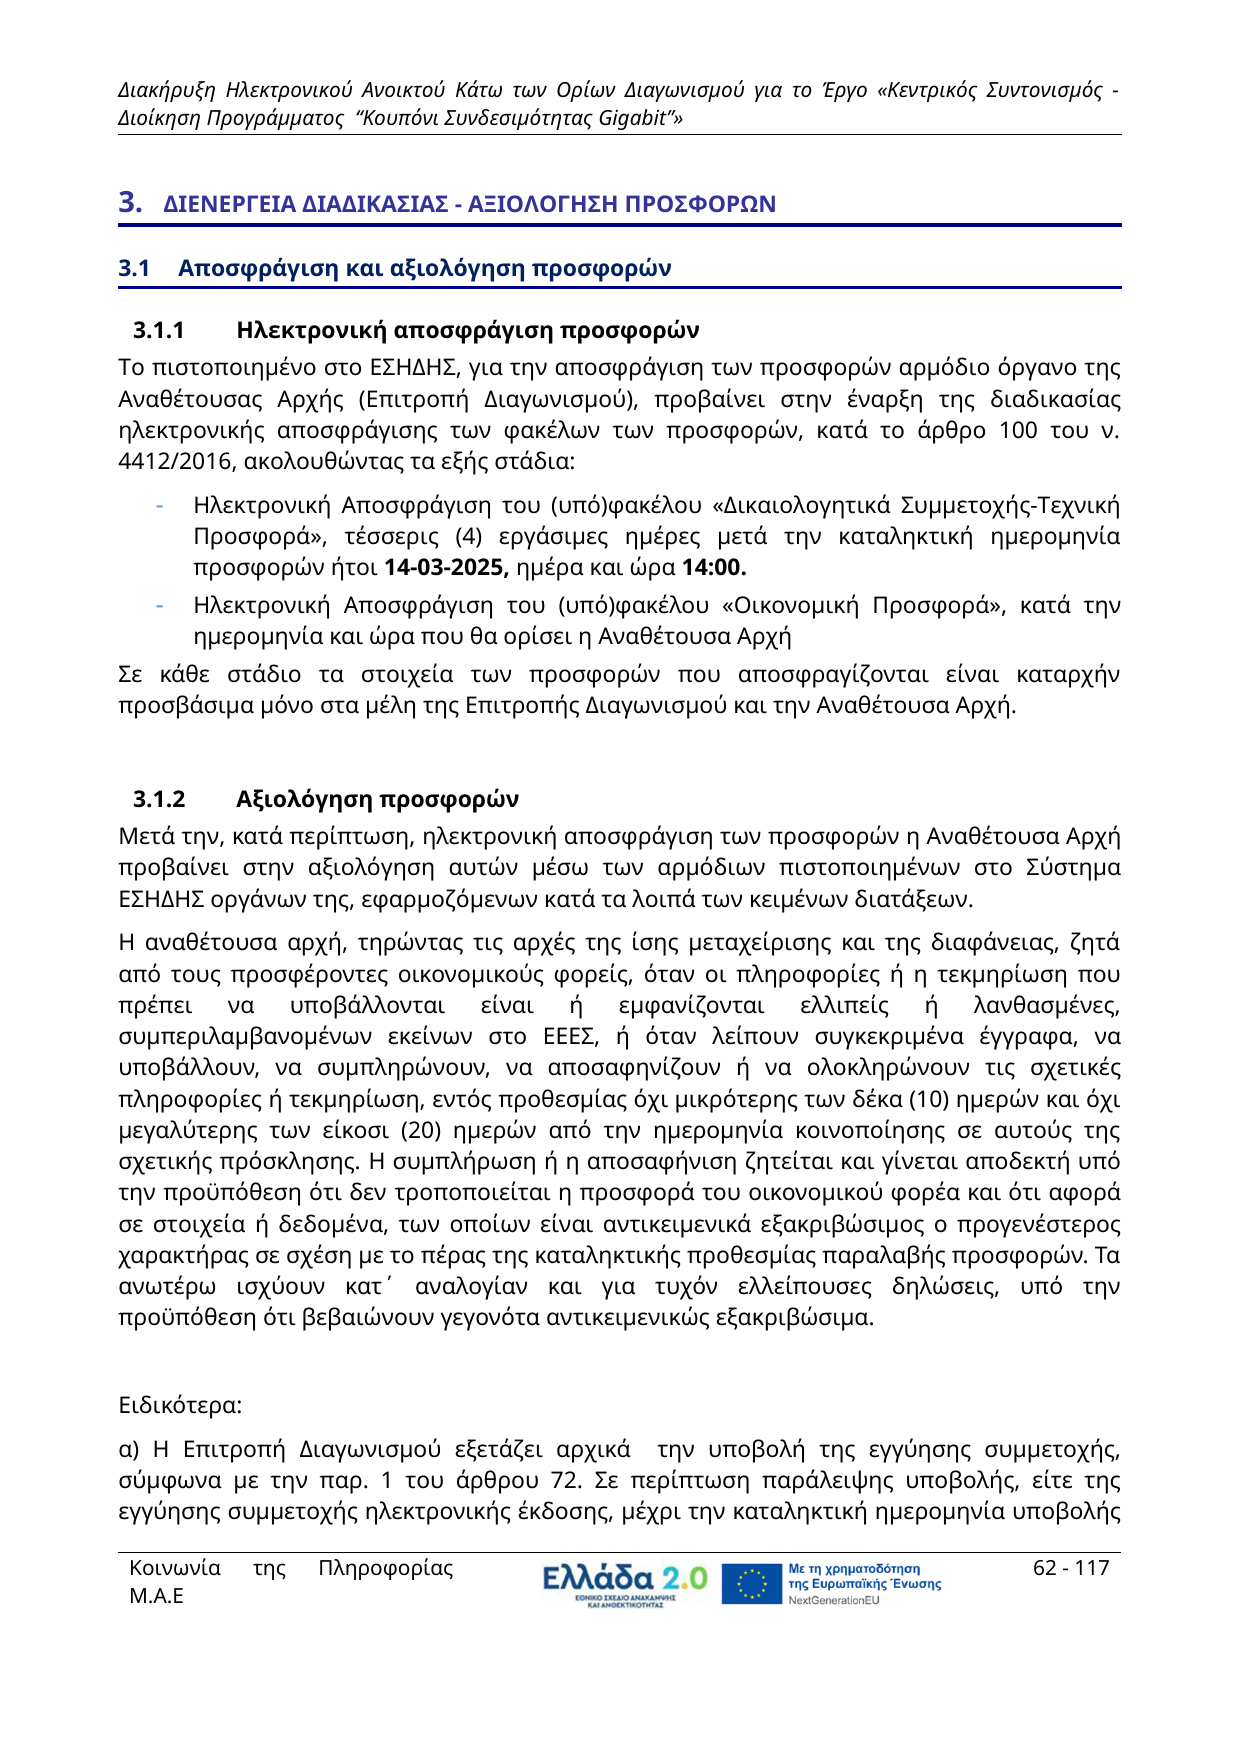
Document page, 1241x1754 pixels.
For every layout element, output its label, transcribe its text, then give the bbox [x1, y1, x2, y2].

list Ηλεκτρονική Αποσφράγιση του (υπό)φακέλου «Οικονομική Προσφορά», κατά την ημερομηνία και ώρα που θα ορίσει η Αναθέτουσα Αρχή [156, 589, 1122, 651]
text Το πιστοποιημένο στο ΕΣΗΔΗΣ, για την αποσφράγιση των προσφορών αρμόδιο όργανο της Αναθέτουσας Αρχής (Επιτροπή Διαγωνισμού), προβαίνει στην έναρξη της διαδικασίας ηλεκτρονικής αποσφράγισης των φακέλων των προσφορών, κατά το άρθρο 100 του ν. 4412/2016, ακολουθώντας τα εξής στάδια: [118, 351, 1122, 476]
text Μετά την, κατά περίπτωση, ηλεκτρονική αποσφράγιση των προσφορών η Αναθέτουσα Αρχή προβαίνει στην αξιολόγηση αυτών μέσω των αρμόδιων πιστοποιημένων στο Σύστημα ΕΣΗΔΗΣ οργάνων της, εφαρμοζόμενων κατά τα λοιπά των κειμένων διατάξεων. [118, 820, 1122, 914]
picture [541, 1557, 948, 1609]
subtitle Αποσφράγιση και αξιολόγηση προσφορών [118, 252, 1122, 286]
text Ειδικότερα: [118, 1389, 1122, 1420]
subtitle Αξιολόγηση προσφορών [133, 782, 1122, 814]
text Σε κάθε στάδιο τα στοιχεία των προσφορών που αποσφραγίζονται είναι καταρχήν προσβάσιμα μόνο στα μέλη της Επιτροπής Διαγωνισμού και την Αναθέτουσα Αρχή. [118, 657, 1122, 720]
list Ηλεκτρονική Αποσφράγιση του (υπό)φακέλου «Δικαιολογητικά Συμμετοχής-Τεχνική Προσφορά», τέσσερις (4) εργάσιμες ημέρες μετά την καταληκτική ημερομηνία προσφορών ήτοι 14-03-2025, ημέρα και ώρα 14:00. [156, 489, 1122, 582]
subtitle Ηλεκτρονική αποσφράγιση προσφορών [133, 314, 1122, 345]
text Η αναθέτουσα αρχή, τηρώντας τις αρχές της ίσης μεταχείρισης και της διαφάνειας, ζητά από τους προσφέροντες οικονομικούς φορείς, όταν οι πληροφορίες ή η τεκμηρίωση που πρέπει να υποβάλλονται είναι ή εμφανίζονται ελλιπείς ή λανθασμένες, συμπεριλαμβανομένων εκείνων στο ΕΕΕΣ, ή όταν λείπουν συγκεκριμένα έγγραφα, να υποβάλλουν, να συμπληρώνουν, να αποσαφηνίζουν ή να ολοκληρώνουν τις σχετικές πληροφορίες ή τεκμηρίωση, εντός προθεσμίας όχι μικρότερης των δέκα (10) ημερών και όχι μεγαλύτερης των είκοσι (20) ημερών από την ημερομηνία κοινοποίησης σε αυτούς της σχετικής πρόσκλησης. Η συμπλήρωση ή η αποσαφήνιση ζητείται και γίνεται αποδεκτή υπό την προϋπόθεση ότι δεν τροποποιείται η προσφορά του οικονομικού φορέα και ότι αφορά σε στοιχεία ή δεδομένα, των οποίων είναι αντικειμενικά εξακριβώσιμος ο προγενέστερος χαρακτήρας σε σχέση με το πέρας της καταληκτικής προθεσμίας παραλαβής προσφορών. Τα ανωτέρω ισχύουν κατ΄ αναλογίαν και για τυχόν ελλείπουσες δηλώσεις, υπό την προϋπόθεση ότι βεβαιώνουν γεγονότα αντικειμενικώς εξακριβώσιμα. [118, 926, 1122, 1332]
subtitle ΔΙΕΝΕΡΓΕΙΑ ΔΙΑΔΙΚΑΣΙΑΣ - ΑΞΙΟΛΟΓΗΣΗ ΠΡΟΣΦΟΡΩΝ [118, 181, 1122, 223]
